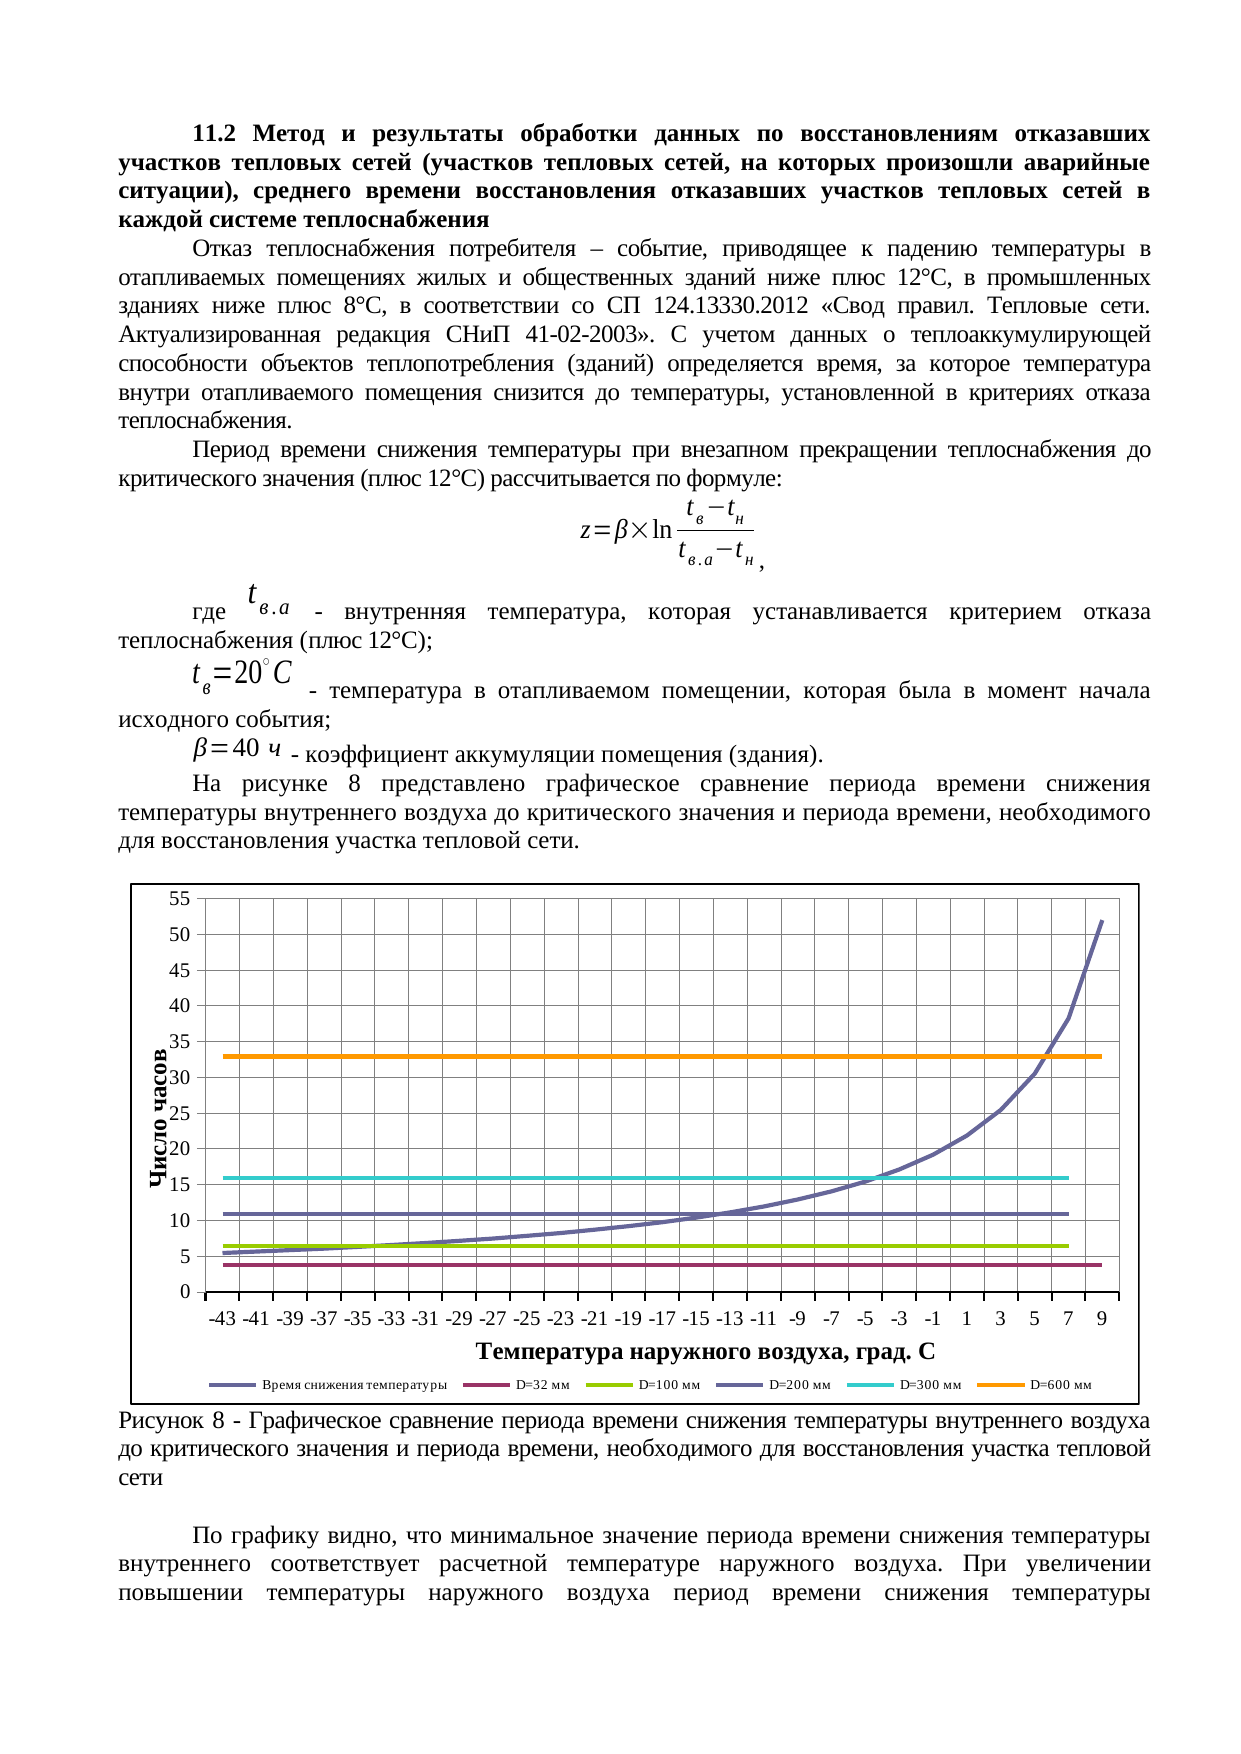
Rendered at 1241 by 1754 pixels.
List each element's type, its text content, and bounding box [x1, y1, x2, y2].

subtitle 11.2 Метод и результаты обработки данных по восстановлениям отказавших участков тепловых сетей (участков тепловых сетей, на которых произошли аварийные ситуации), среднего времени восстановления отказавших участков тепловых сетей в каждой системе теплоснабжения [118, 118, 1152, 233]
text - коэффициент аккумуляции помещения (здания). [118, 733, 1152, 768]
text Рисунок 8 - Графическое сравнение периода времени снижения температуры внутреннего воздуха до критического значения и периода времени, необходимого для восстановления участка тепловой сети [118, 1405, 1152, 1491]
text где - внутренняя температура, которая устанавливается критерием отказа теплоснабжения (плюс 12°С); [118, 574, 1152, 653]
text , [118, 492, 1152, 574]
text Отказ теплоснабжения потребителя – событие, приводящее к падению температуры в отапливаемых помещениях жилых и общественных зданий ниже плюс 12°С, в промышленных зданиях ниже плюс 8°С, в соответствии со СП 124.13330.2012 «Свод правил. Тепловые сети. Актуализированная редакция СНиП 41-02-2003». С учетом данных о теплоаккумулирующей способности объектов теплопотребления (зданий) определяется время, за которое температура внутри отапливаемого помещения снизится до температуры, установленной в критериях отказа теплоснабжения. [118, 233, 1152, 434]
text Период времени снижения температуры при внезапном прекращении теплоснабжения до критического значения (плюс 12°С) рассчитывается по формуле: [118, 434, 1152, 492]
text - температура в отапливаемом помещении, которая была в момент начала исходного события; [118, 653, 1152, 733]
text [118, 1520, 1152, 1606]
text На рисунке 8 представлено графическое сравнение периода времени снижения температуры внутреннего воздуха до критического значения и периода времени, необходимого для восстановления участка тепловой сети. [118, 768, 1152, 854]
